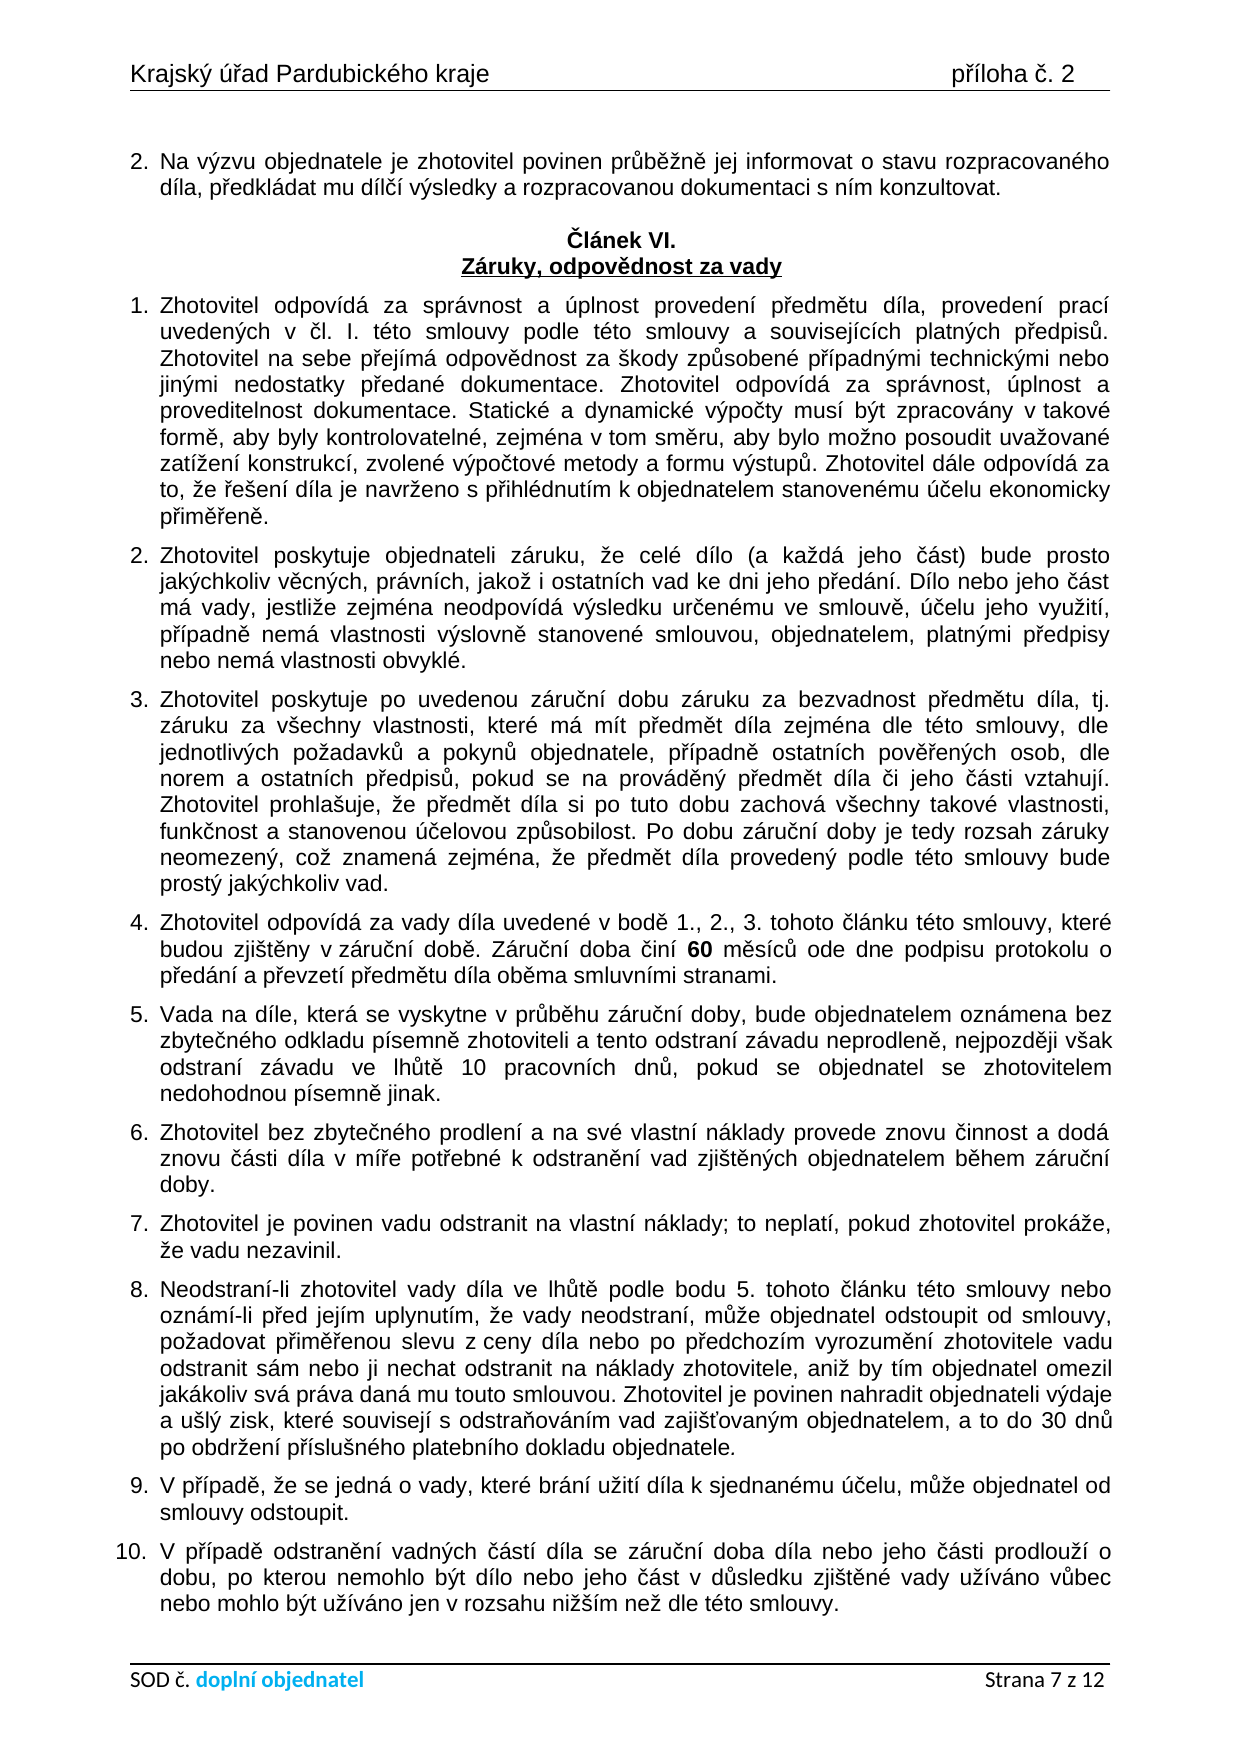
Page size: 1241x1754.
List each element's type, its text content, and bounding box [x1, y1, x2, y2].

list Neodstraní-li zhotovitel vady díla ve lhůtě podle bodu 5. tohoto článku této smlouvy nebo oznámí-li před jejím uplynutím, že vady neodstraní, může objednatel odstoupit od smlouvy, požadovat přiměřenou slevu z ceny díla nebo po předchozím vyrozumění zhotovitele vadu odstranit sám nebo ji nechat odstranit na náklady zhotovitele, aniž by tím objednatel omezil jakákoliv svá práva daná mu touto smlouvou. Zhotovitel je povinen nahradit objednateli výdaje a ušlý zisk, které souvisejí s odstraňováním vad zajišťovaným objednatelem, a to do 30 dnů po obdržení příslušného platebního dokladu objednatele. [130, 1276, 1113, 1460]
list Zhotovitel je povinen vadu odstranit na vlastní náklady; to neplatí, pokud zhotovitel prokáže, že vadu nezavinil. [130, 1210, 1113, 1263]
list Na výzvu objednatele je zhotovitel povinen průběžně jej informovat o stavu rozpracovaného díla, předkládat mu dílčí výsledky a rozpracovanou dokumentaci s ním konzultovat. [130, 148, 1110, 200]
list Zhotovitel poskytuje objednateli záruku, že celé dílo (a každá jeho část) bude prosto jakýchkoliv věcných, právních, jakož i ostatních vad ke dni jeho předání. Dílo nebo jeho část má vady, jestliže zejména neodpovídá výsledku určenému ve smlouvě, účelu jeho využití, případně nemá vlastnosti výslovně stanovené smlouvou, objednatelem, platnými předpisy nebo nemá vlastnosti obvyklé. [130, 542, 1110, 673]
list Zhotovitel poskytuje po uvedenou záruční dobu záruku za bezvadnost předmětu díla, tj. záruku za všechny vlastnosti, které má mít předmět díla zejména dle této smlouvy, dle jednotlivých požadavků a pokynů objednatele, případně ostatních pověřených osob, dle norem a ostatních předpisů, pokud se na prováděný předmět díla či jeho části vztahují. Zhotovitel prohlašuje, že předmět díla si po tuto dobu zachová všechny takové vlastnosti, funkčnost a stanovenou účelovou způsobilost. Po dobu záruční doby je tedy rozsah záruky neomezený, což znamená zejména, že předmět díla provedený podle této smlouvy bude prostý jakýchkoliv vad. [130, 686, 1110, 897]
list Zhotovitel bez zbytečného prodlení a na své vlastní náklady provede znovu činnost a dodá znovu části díla v míře potřebné k odstranění vad zjištěných objednatelem během záruční doby. [130, 1119, 1110, 1198]
list Zhotovitel odpovídá za vady díla uvedené v bodě 1., 2., 3. tohoto článku této smlouvy, které budou zjištěny v záruční době. Záruční doba činí 60 měsíců ode dne podpisu protokolu o předání a převzetí předmětu díla oběma smluvními stranami. [130, 909, 1113, 988]
list Vada na díle, která se vyskytne v průběhu záruční doby, bude objednatelem oznámena bez zbytečného odkladu písemně zhotoviteli a tento odstraní závadu neprodleně, nejpozději však odstraní závadu ve lhůtě 10 pracovních dnů, pokud se objednatel se zhotovitelem nedohodnou písemně jinak. [130, 1001, 1113, 1106]
text Článek VI. [130, 227, 1113, 253]
list Zhotovitel odpovídá za správnost a úplnost provedení předmětu díla, provedení prací uvedených v čl. I. této smlouvy podle této smlouvy a souvisejících platných předpisů. Zhotovitel na sebe přejímá odpovědnost za škody způsobené případnými technickými nebo jinými nedostatky předané dokumentace. Zhotovitel odpovídá za správnost, úplnost a proveditelnost dokumentace. Statické a dynamické výpočty musí být zpracovány v takové formě, aby byly kontrolovatelné, zejména v tom směru, aby bylo možno posoudit uvažované zatížení konstrukcí, zvolené výpočtové metody a formu výstupů. Zhotovitel dále odpovídá za to, že řešení díla je navrženo s přihlédnutím k objednatelem stanovenému účelu ekonomicky přiměřeně. [130, 292, 1110, 529]
list V případě, že se jedná o vady, které brání užití díla k sjednanému účelu, může objednatel od smlouvy odstoupit. [130, 1472, 1113, 1525]
text Záruky, odpovědnost za vady [130, 253, 1113, 279]
list V případě odstranění vadných částí díla se záruční doba díla nebo jeho části prodlouží o dobu, po kterou nemohlo být dílo nebo jeho část v důsledku zjištěné vady užíváno vůbec nebo mohlo být užíváno jen v rozsahu nižším než dle této smlouvy. [115, 1538, 1113, 1617]
